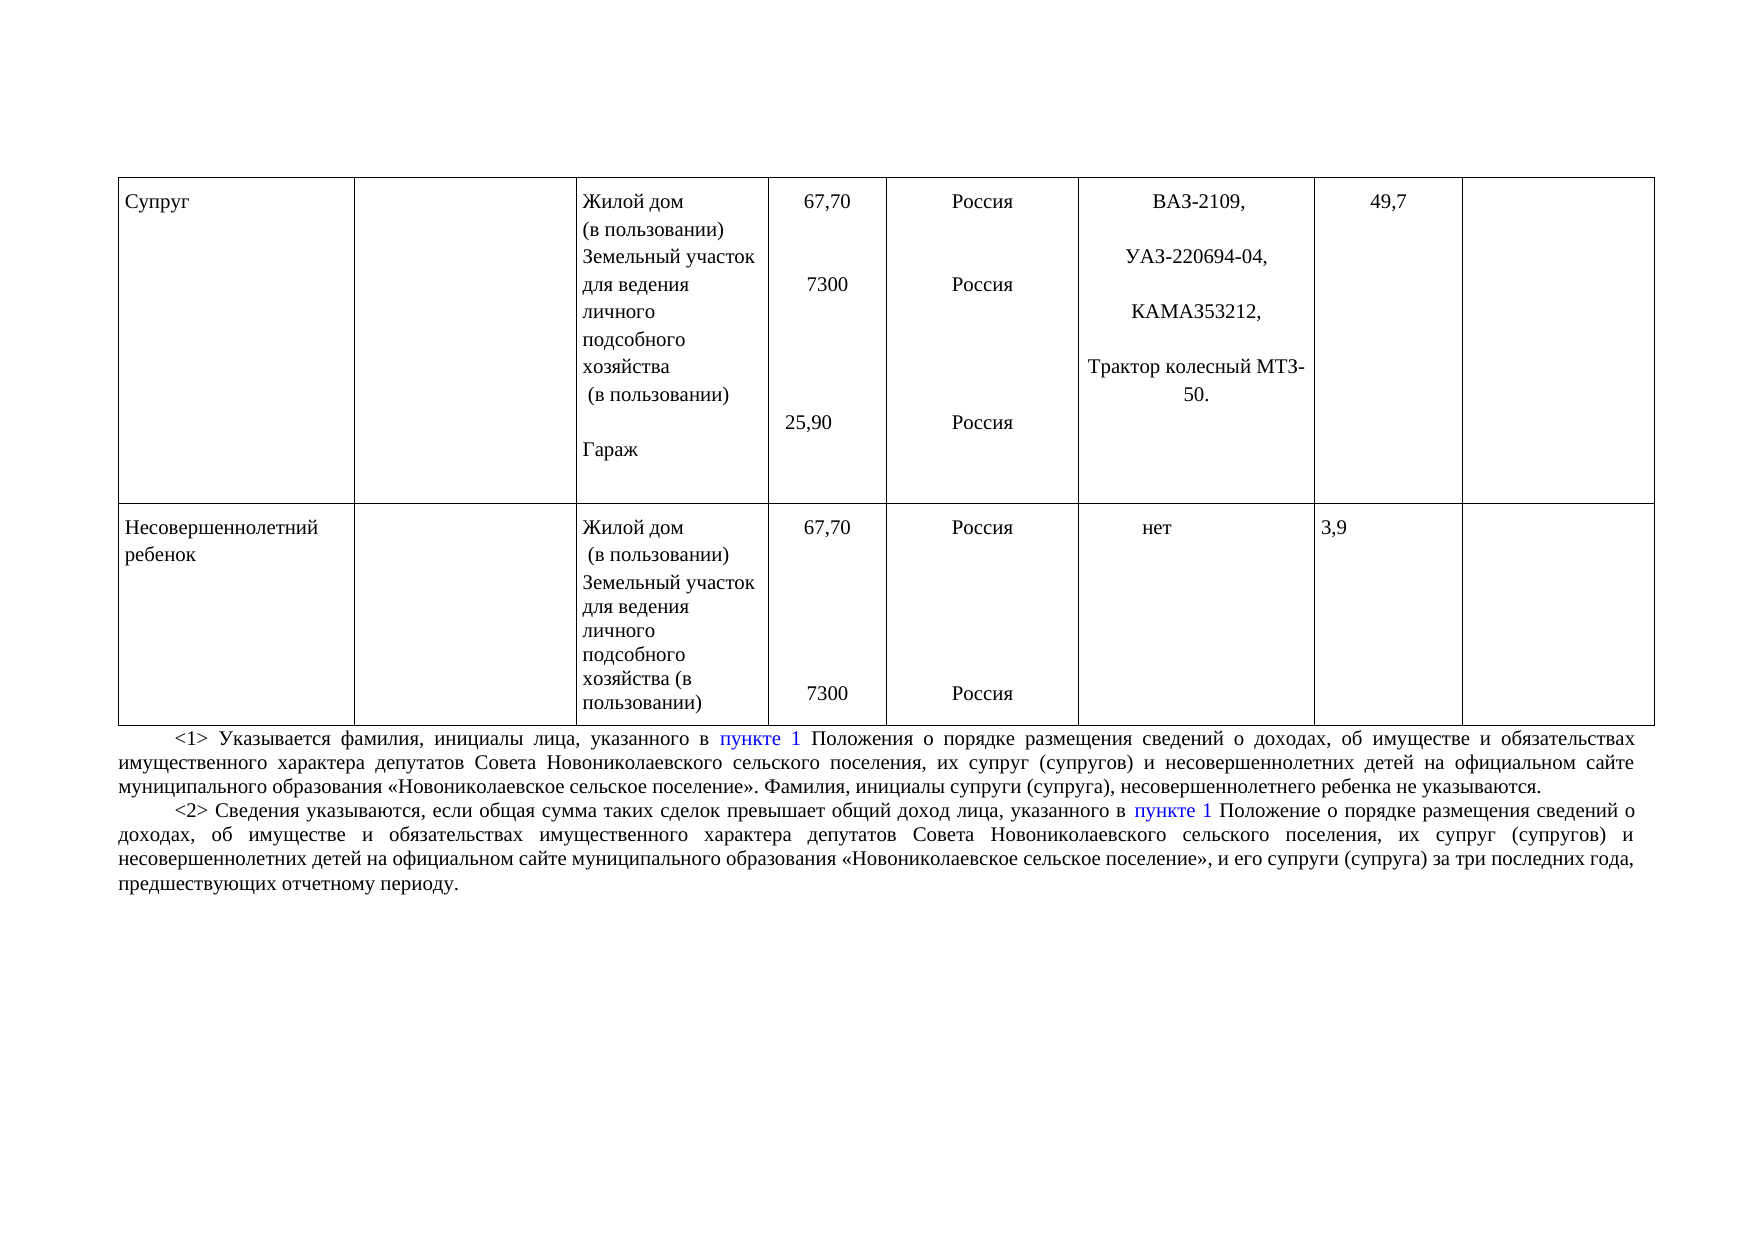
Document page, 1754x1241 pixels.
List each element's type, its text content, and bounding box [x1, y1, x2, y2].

table_cell Супруг [119, 178, 354, 503]
text <2> Сведения указываются, если общая сумма таких сделок превышает общий доход лица, указанного в пункте 1 Положение о порядке размещения сведений о доходах, об имуществе и обязательствах имущественного характера депутатов Совета Новониколаевского сельского поселения, их супруг (супругов) и несовершеннолетних детей на официальном сайте муниципального образования «Новониколаевское сельское поселение», и его супруги (супруга) за три последних года, предшествующих отчетному периоду. [118, 798, 1636, 894]
table_cell [355, 504, 576, 725]
table_cell нет [1079, 504, 1314, 725]
table_cell [1463, 178, 1654, 503]
table_cell 67,70 7300 [769, 504, 886, 725]
table_cell Россия Россия Россия [887, 178, 1078, 503]
table_cell Россия Россия [887, 504, 1078, 725]
table_cell Жилой дом (в пользовании) Земельный участок для ведения личного подсобного хозяйства (в пользовании) [577, 504, 768, 725]
table_cell ВАЗ-2109, УАЗ-220694-04, КАМАЗ53212, Трактор колесный МТЗ-50. [1079, 178, 1314, 503]
table_cell 49,7 [1315, 178, 1462, 503]
table_cell 67,70 7300 25,90 [769, 178, 886, 503]
table_cell Жилой дом (в пользовании) Земельный участок для ведения личного подсобного хозяйства (в пользовании) Гараж [577, 178, 768, 503]
table_cell Несовершеннолетний ребенок [119, 504, 354, 725]
text <1> Указывается фамилия, инициалы лица, указанного в пункте 1 Положения о порядке размещения сведений о доходах, об имуществе и обязательствах имущественного характера депутатов Совета Новониколаевского сельского поселения, их супруг (супругов) и несовершеннолетних детей на официальном сайте муниципального образования «Новониколаевское сельское поселение». Фамилия, инициалы супруги (супруга), несовершеннолетнего ребенка не указываются. [118, 726, 1636, 798]
table_cell [355, 178, 576, 503]
table_cell [1463, 504, 1654, 725]
table_cell 3,9 [1315, 504, 1462, 725]
